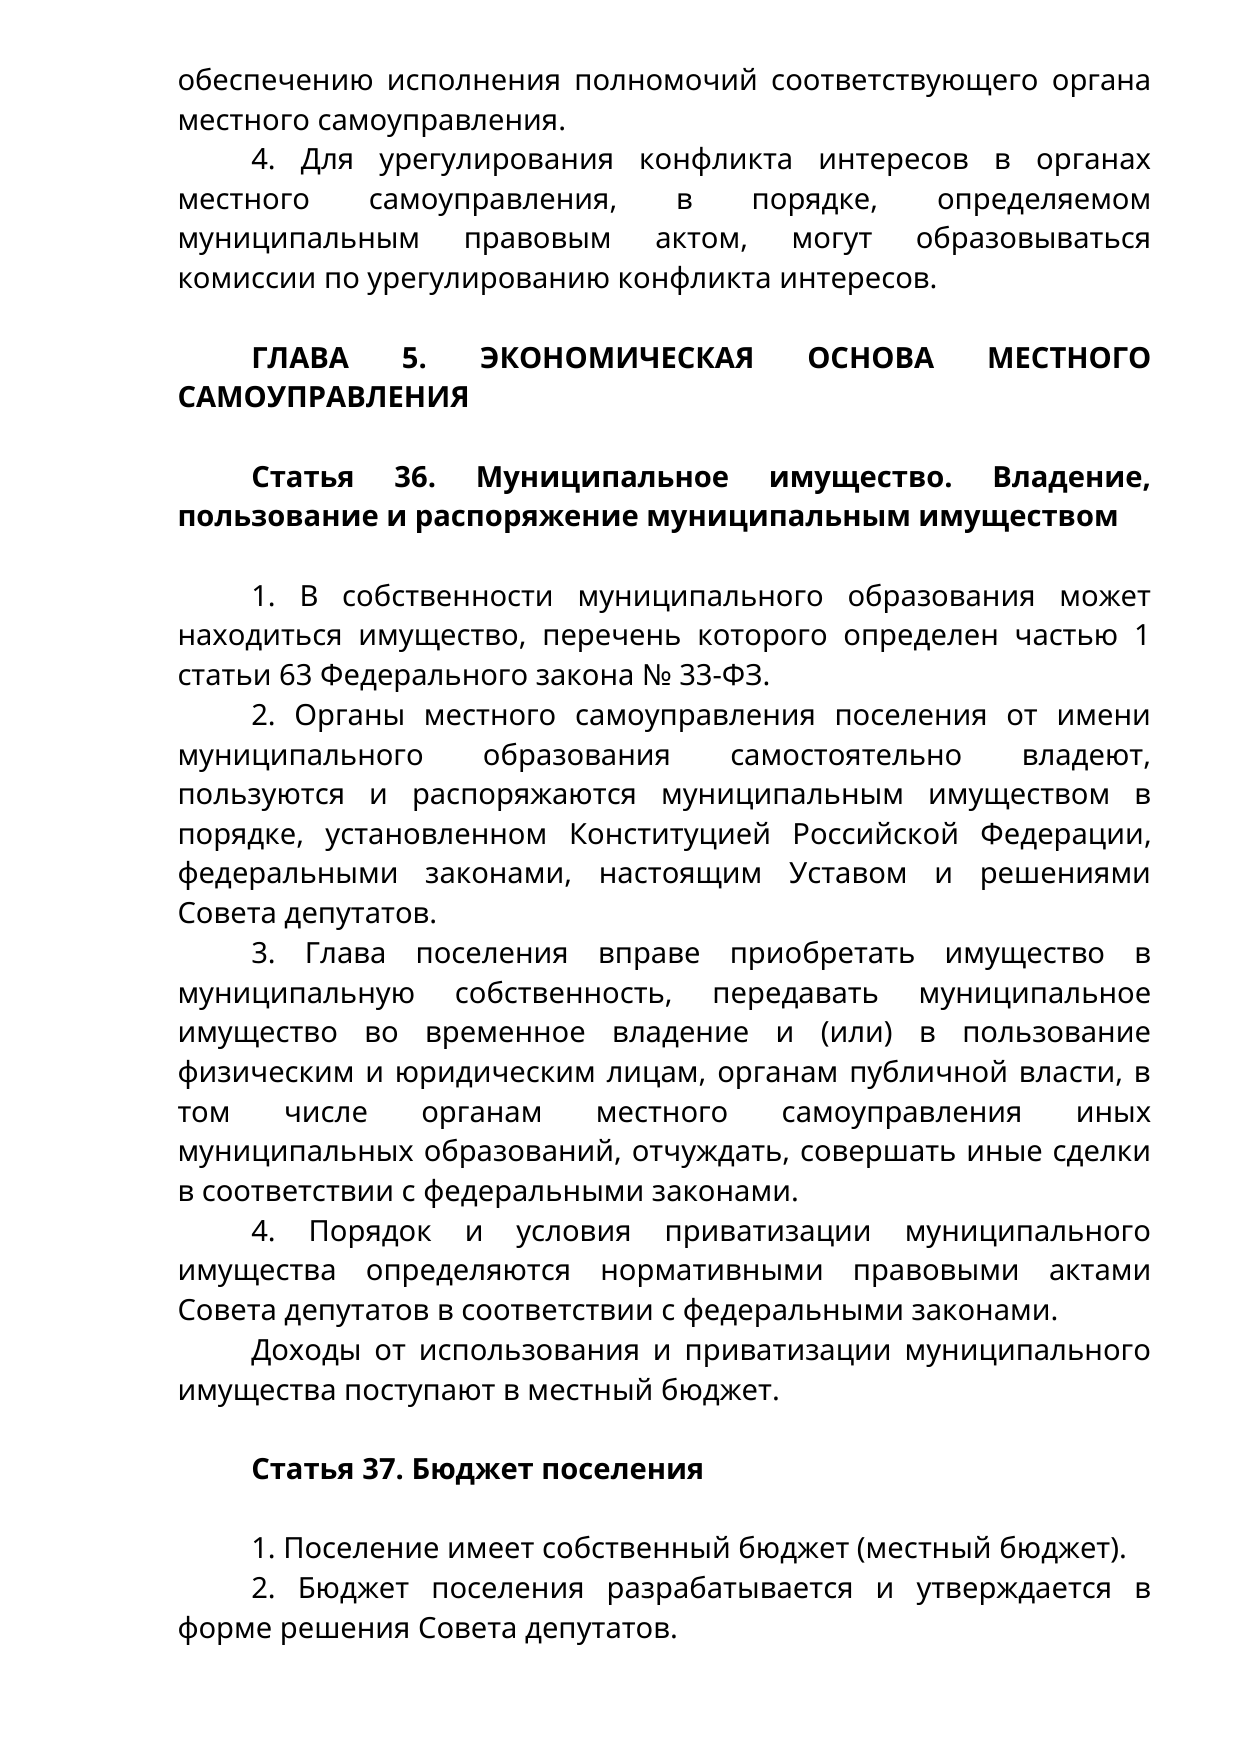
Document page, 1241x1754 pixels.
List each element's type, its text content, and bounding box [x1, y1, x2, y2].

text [177, 59, 1152, 138]
text Статья 37. Бюджет поселения [177, 1448, 1152, 1488]
text 4. Порядок и условия приватизации муниципального имущества определяются нормативными правовыми актами Совета депутатов в соответствии с федеральными законами. [177, 1210, 1152, 1329]
text 2. Органы местного самоуправления поселения от имени муниципального образования самостоятельно владеют, пользуются и распоряжаются муниципальным имуществом в порядке, установленном Конституцией Российской Федерации, федеральными законами, настоящим Уставом и решениями Совета депутатов. [177, 694, 1152, 932]
subtitle Статья 36. Муниципальное имущество. Владение, пользование и распоряжение муниципальным имуществом [177, 456, 1152, 535]
text 1. В собственности муниципального образования может находиться имущество, перечень которого определен частью 1 статьи 63 Федерального закона № 33-ФЗ. [177, 575, 1152, 694]
text Доходы от использования и приватизации муниципального имущества поступают в местный бюджет. [177, 1329, 1152, 1408]
text 2. Бюджет поселения разрабатывается и утверждается в форме решения Совета депутатов. [177, 1567, 1152, 1647]
text 4. Для урегулирования конфликта интересов в органах местного самоуправления, в порядке, определяемом муниципальным правовым актом, могут образовываться комиссии по урегулированию конфликта интересов. [177, 138, 1152, 297]
text ГЛАВА 5. ЭКОНОМИЧЕСКАЯ ОСНОВА МЕСТНОГО САМОУПРАВЛЕНИЯ [177, 337, 1152, 416]
text 3. Глава поселения вправе приобретать имущество в муниципальную собственность, передавать муниципальное имущество во временное владение и (или) в пользование физическим и юридическим лицам, органам публичной власти, в том числе органам местного самоуправления иных муниципальных образований, отчуждать, совершать иные сделки в соответствии с федеральными законами. [177, 932, 1152, 1210]
text 1. Поселение имеет собственный бюджет (местный бюджет). [177, 1527, 1152, 1567]
